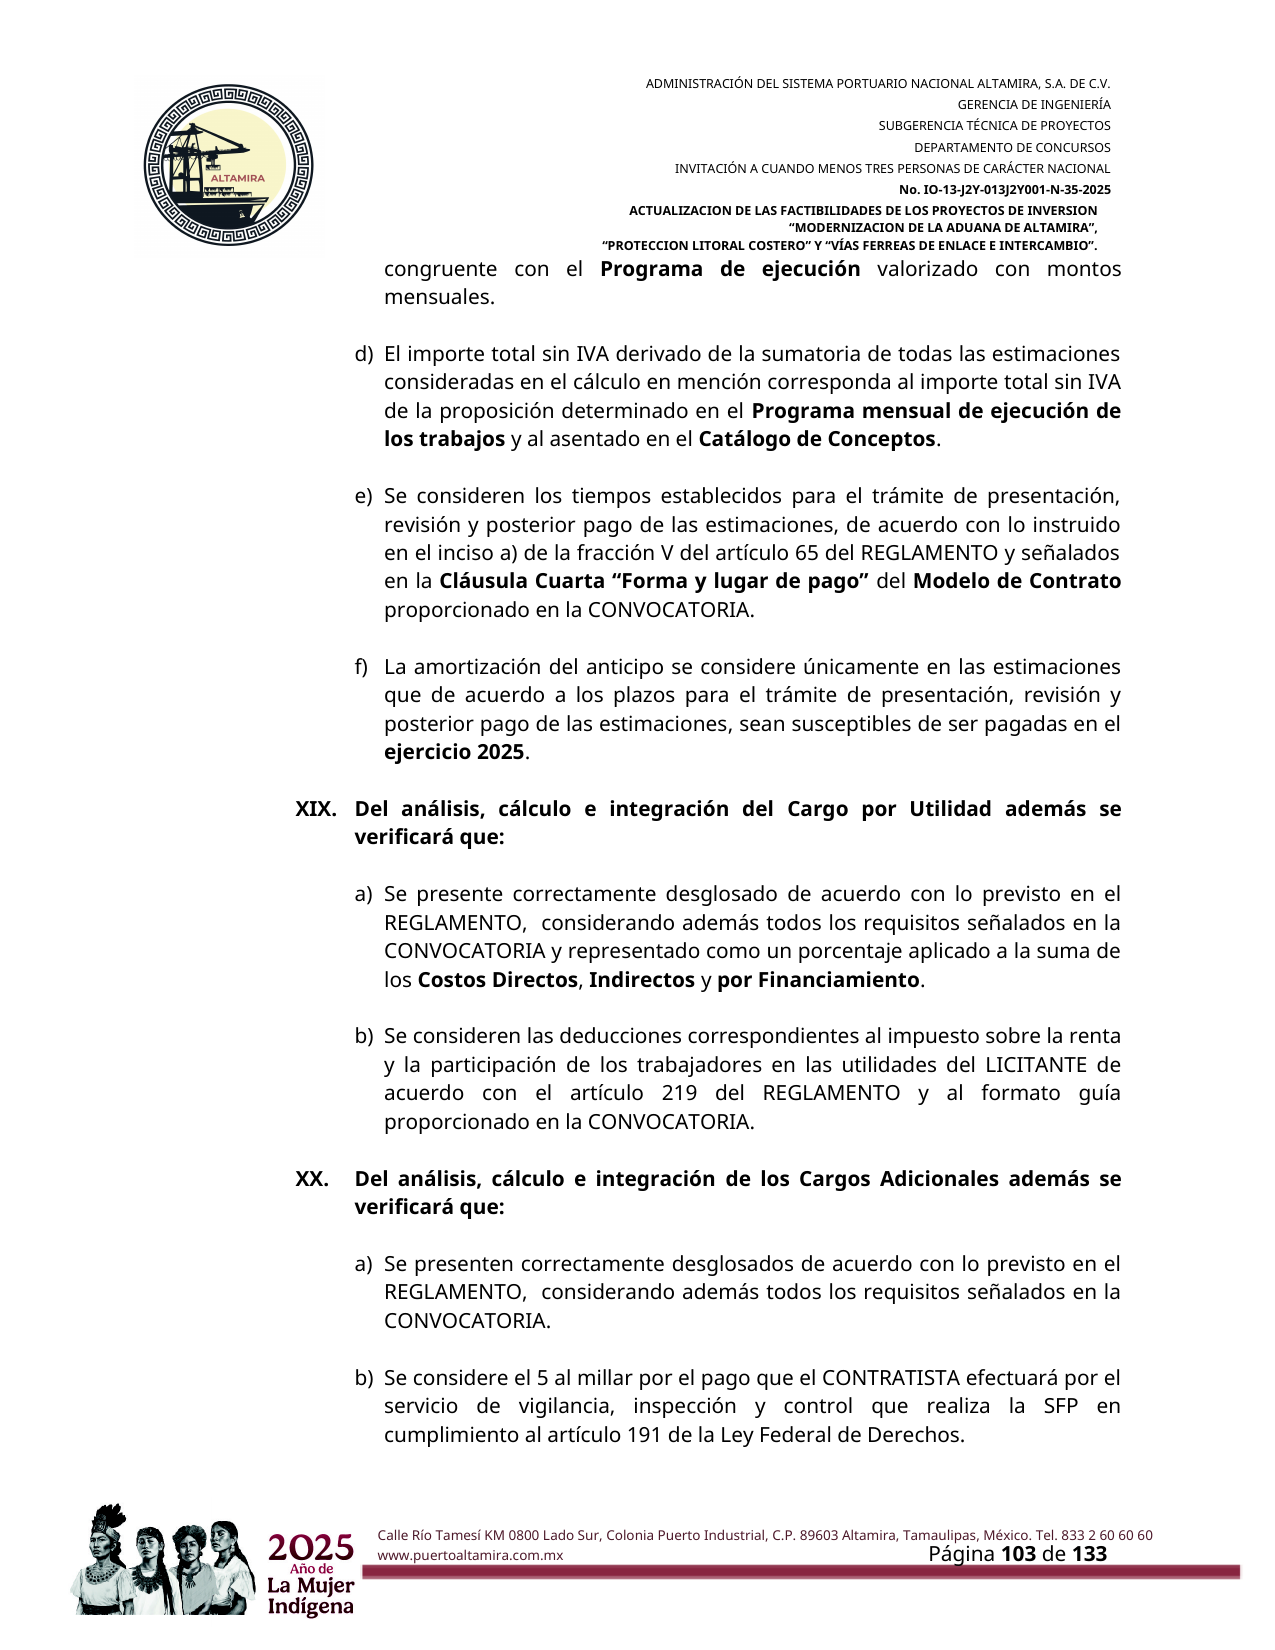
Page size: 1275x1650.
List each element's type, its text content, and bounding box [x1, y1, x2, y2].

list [354, 254, 1122, 311]
list Del análisis, cálculo e integración del Cargo por Utilidad además se verificará que: [295, 794, 1122, 851]
list Se considere el 5 al millar por el pago que el CONTRATISTA efectuará por el servicio de vigilancia, inspección y control que realiza la SFP en cumplimiento al artículo 191 de la Ley Federal de Derechos. [354, 1363, 1122, 1448]
list Se consideren las deducciones correspondientes al impuesto sobre la renta y la participación de los trabajadores en las utilidades del LICITANTE de acuerdo con el artículo 219 del REGLAMENTO y al formato guía proporcionado en la CONVOCATORIA. [354, 1022, 1122, 1135]
list La amortización del anticipo se considere únicamente en las estimaciones que de acuerdo a los plazos para el trámite de presentación, revisión y posterior pago de las estimaciones, sean susceptibles de ser pagadas en el ejercicio 2025. [354, 652, 1122, 766]
list El importe total sin IVA derivado de la sumatoria de todas las estimaciones consideradas en el cálculo en mención corresponda al importe total sin IVA de la proposición determinado en el Programa mensual de ejecución de los trabajos y al asentado en el Catálogo de Conceptos. [354, 339, 1122, 453]
list Se presenten correctamente desglosados de acuerdo con lo previsto en el REGLAMENTO, considerando además todos los requisitos señalados en la CONVOCATORIA. [354, 1249, 1122, 1334]
list Del análisis, cálculo e integración de los Cargos Adicionales además se verificará que: [295, 1164, 1122, 1221]
list Se consideren los tiempos establecidos para el trámite de presentación, revisión y posterior pago de las estimaciones, de acuerdo con lo instruido en el inciso a) de la fracción V del artículo 65 del REGLAMENTO y señalados en la Cláusula Cuarta “Forma y lugar de pago” del Modelo de Contrato proporcionado en la CONVOCATORIA. [354, 481, 1122, 623]
picture [134, 75, 325, 258]
picture [0, 1497, 1244, 1627]
list Se presente correctamente desglosado de acuerdo con lo previsto en el REGLAMENTO, considerando además todos los requisitos señalados en la CONVOCATORIA y representado como un porcentaje aplicado a la suma de los Costos Directos, Indirectos y por Financiamiento. [354, 879, 1122, 993]
